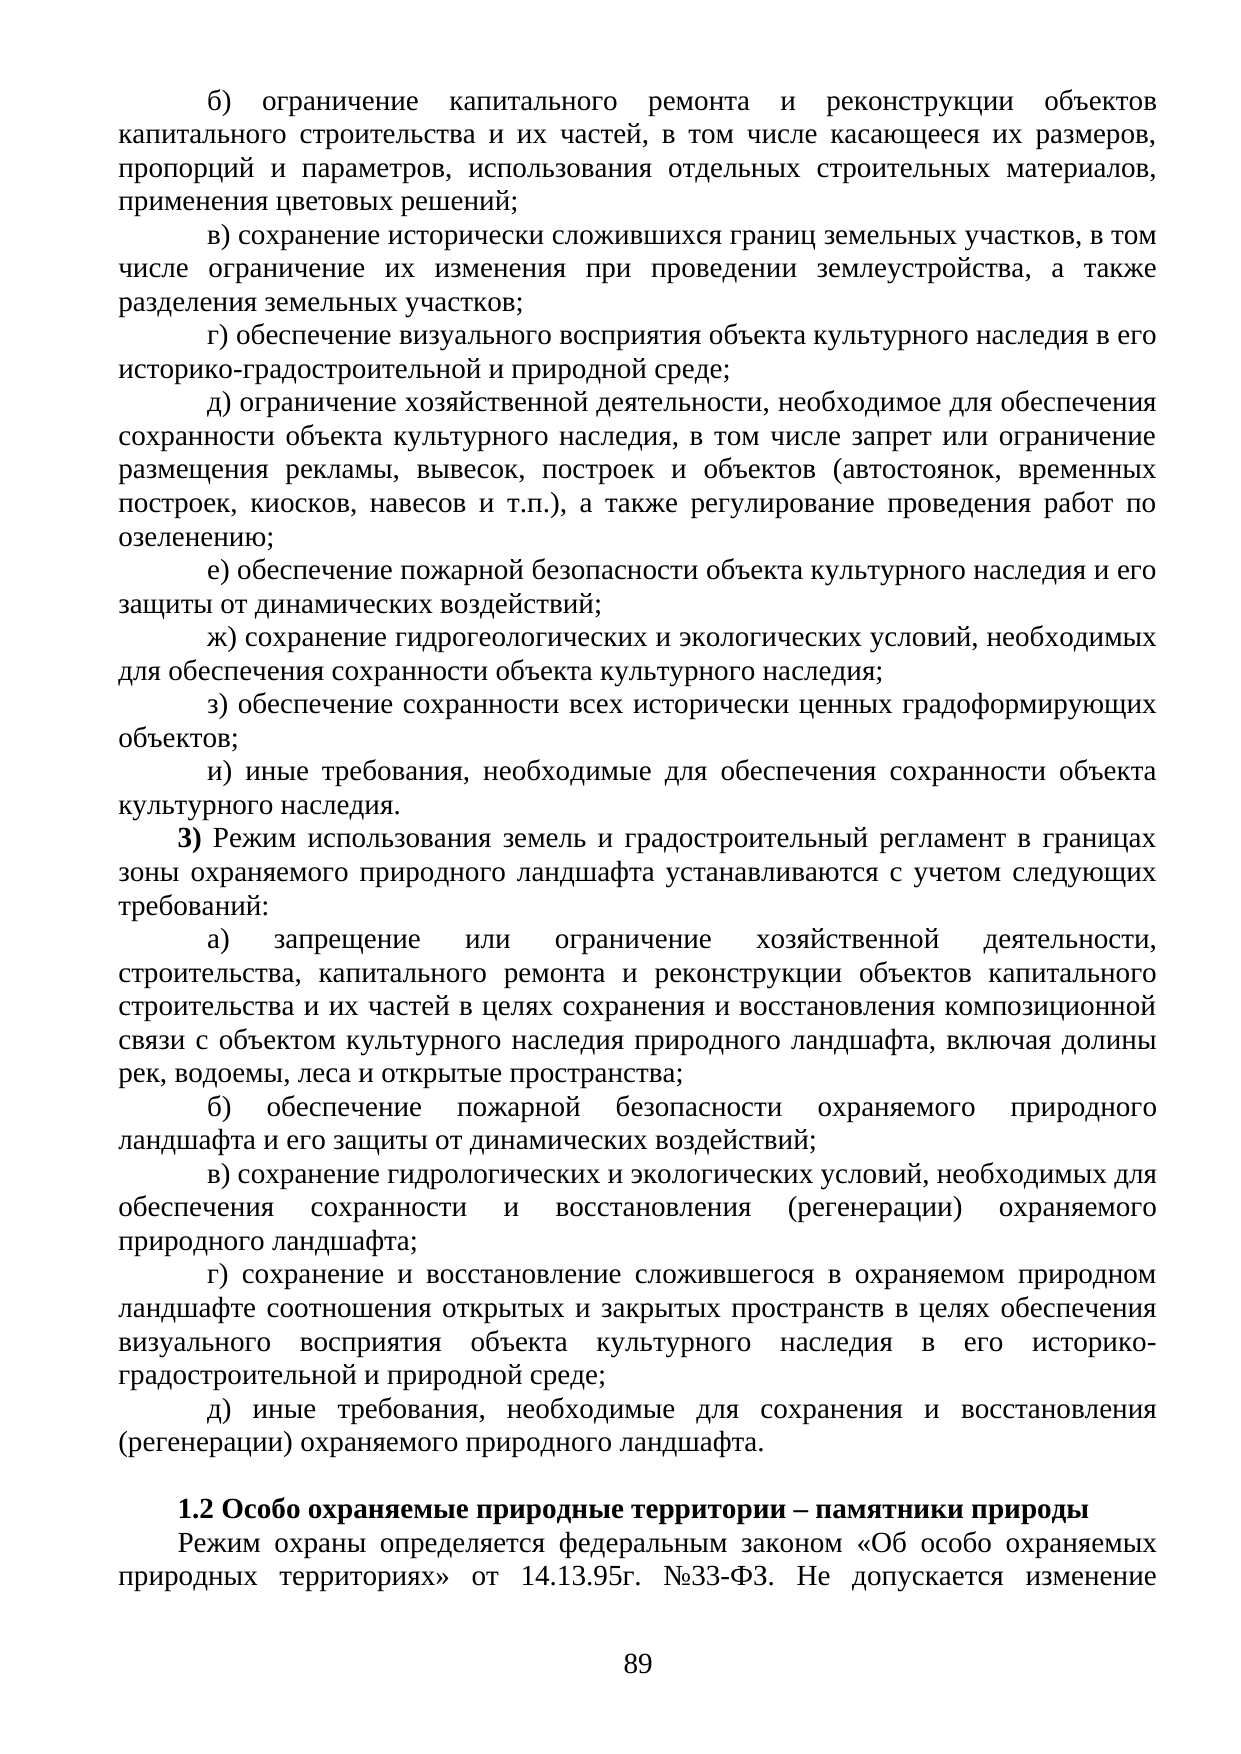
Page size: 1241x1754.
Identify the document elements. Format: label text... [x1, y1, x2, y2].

text з) обеспечение сохранности всех исторически ценных градоформирующих объектов; [118, 686, 1157, 753]
text е) обеспечение пожарной безопасности объекта культурного наследия и его защиты от динамических воздействий; [118, 552, 1157, 619]
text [118, 1525, 1157, 1592]
text а) запрещение или ограничение хозяйственной деятельности, строительства, капитального ремонта и реконструкции объектов капитального строительства и их частей в целях сохранения и восстановления композиционной связи с объектом культурного наследия природного ландшафта, включая долины рек, водоемы, леса и открытые пространства; [118, 921, 1157, 1089]
text в) сохранение гидрологических и экологических условий, необходимых для обеспечения сохранности и восстановления (регенерации) охраняемого природного ландшафта; [118, 1156, 1157, 1257]
text ж) сохранение гидрогеологических и экологических условий, необходимых для обеспечения сохранности объекта культурного наследия; [118, 619, 1157, 686]
text г) обеспечение визуального восприятия объекта культурного наследия в его историко-градостроительной и природной среде; [118, 317, 1157, 384]
text и) иные требования, необходимые для обеспечения сохранности объекта культурного наследия. [118, 753, 1157, 821]
text г) сохранение и восстановление сложившегося в охраняемом природном ландшафте соотношения открытых и закрытых пространств в целях обеспечения визуального восприятия объекта культурного наследия в его историко-градостроительной и природной среде; [118, 1257, 1157, 1391]
text в) сохранение исторически сложившихся границ земельных участков, в том числе ограничение их изменения при проведении землеустройства, а также разделения земельных участков; [118, 217, 1157, 317]
text 3) Режим использования земель и градостроительный регламент в границах зоны охраняемого природного ландшафта устанавливаются с учетом следующих требований: [118, 821, 1157, 921]
text д) иные требования, необходимые для сохранения и восстановления (регенерации) охраняемого природного ландшафта. [118, 1391, 1157, 1458]
text д) ограничение хозяйственной деятельности, необходимое для обеспечения сохранности объекта культурного наследия, в том числе запрет или ограничение размещения рекламы, вывесок, построек и объектов (автостоянок, временных построек, киосков, навесов и т.п.), а также регулирование проведения работ по озеленению; [118, 384, 1157, 552]
text б) ограничение капитального ремонта и реконструкции объектов капитального строительства и их частей, в том числе касающееся их размеров, пропорций и параметров, использования отдельных строительных материалов, применения цветовых решений; [118, 83, 1157, 217]
text 1.2 Особо охраняемые природные территории – памятники природы [118, 1491, 1157, 1525]
text б) обеспечение пожарной безопасности охраняемого природного ландшафта и его защиты от динамических воздействий; [118, 1089, 1157, 1156]
